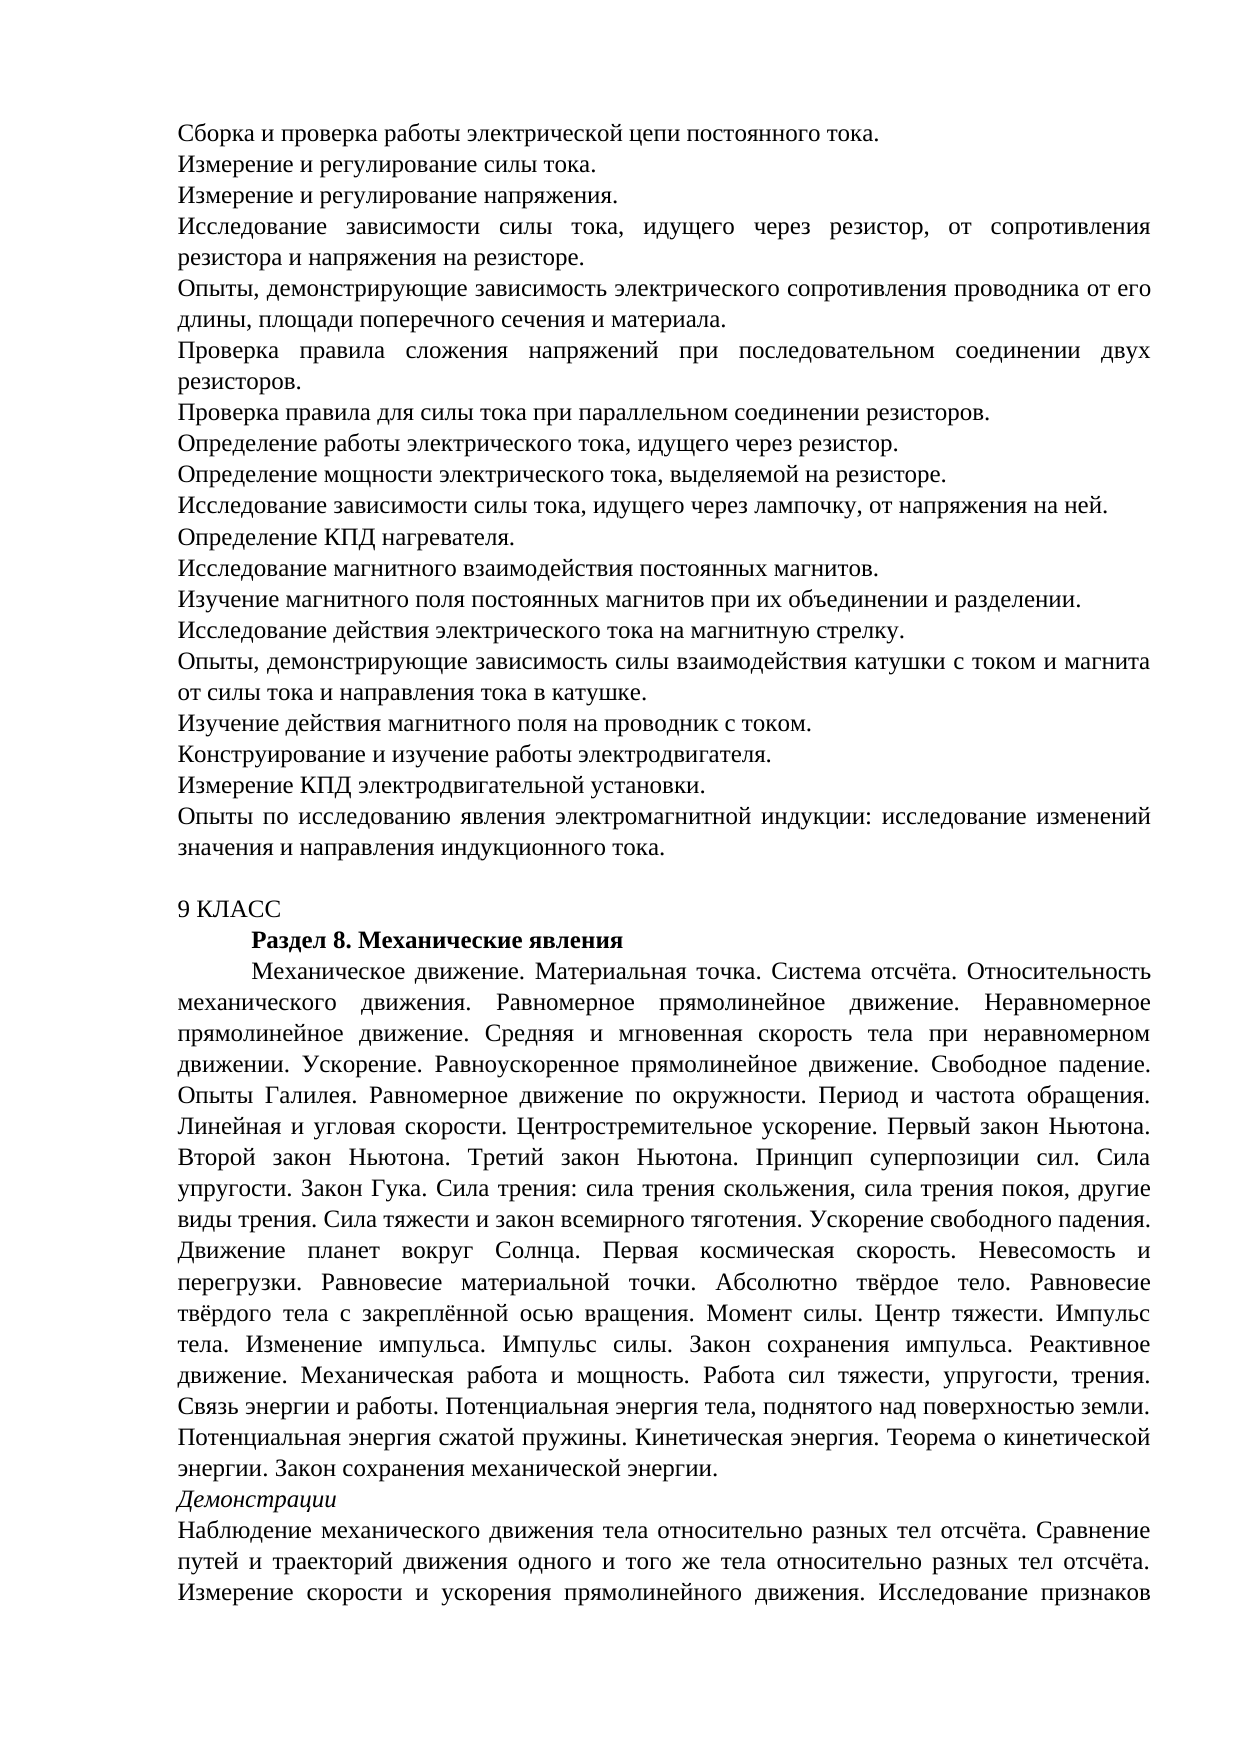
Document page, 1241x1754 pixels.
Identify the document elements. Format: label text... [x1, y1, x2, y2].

text Исследование действия электрического тока на магнитную стрелку. [177, 615, 1152, 643]
text Проверка правила сложения напряжений при последовательном соединении двух резисторов. [177, 335, 1152, 395]
text Измерение и регулирование силы тока. [177, 149, 1152, 178]
text Опыты, демонстрирующие зависимость силы взаимодействия катушки с током и магнита от силы тока и направления тока в катушке. [177, 646, 1152, 706]
text Демонстрации [177, 1484, 1152, 1513]
text 9 КЛАСС [177, 894, 1152, 923]
text Раздел 8. Механические явления [177, 925, 1152, 954]
text Сборка и проверка работы электрической цепи постоянного тока. [177, 118, 1152, 147]
text Измерение КПД электродвигательной установки. [177, 770, 1152, 799]
text Механическое движение. Материальная точка. Система отсчёта. Относительность механического движения. Равномерное прямолинейное движение. Неравномерное прямолинейное движение. Средняя и мгновенная скорость тела при неравномерном движении. Ускорение. Равноускоренное прямолинейное движение. Свободное падение. Опыты Галилея. Равномерное движение по окружности. Период и частота обращения. Линейная и угловая скорости. Центростремительное ускорение. Первый закон Ньютона. Второй закон Ньютона. Третий закон Ньютона. Принцип суперпозиции сил. Сила упругости. Закон Гука. Сила трения: сила трения скольжения, сила трения покоя, другие виды трения. Сила тяжести и закон всемирного тяготения. Ускорение свободного падения. [177, 956, 1152, 1233]
text Исследование зависимости силы тока, идущего через резистор, от сопротивления резистора и напряжения на резисторе. [177, 211, 1152, 271]
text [177, 1515, 1152, 1606]
text Конструирование и изучение работы электродвигателя. [177, 739, 1152, 768]
text Исследование магнитного взаимодействия постоянных магнитов. [177, 553, 1152, 581]
text Определение КПД нагревателя. [177, 522, 1152, 550]
text Опыты по исследованию явления электромагнитной индукции: исследование изменений значения и направления индукционного тока. [177, 801, 1152, 861]
text Определение работы электрического тока, идущего через резистор. [177, 428, 1152, 457]
text Опыты, демонстрирующие зависимость электрического сопротивления проводника от его длины, площади поперечного сечения и материала. [177, 273, 1152, 333]
text Движение планет вокруг Солнца. Первая космическая скорость. Невесомость и перегрузки. Равновесие материальной точки. Абсолютно твёрдое тело. Равновесие твёрдого тела с закреплённой осью вращения. Момент силы. Центр тяжести. Импульс тела. Изменение импульса. Импульс силы. Закон сохранения импульса. Реактивное движение. Механическая работа и мощность. Работа сил тяжести, упругости, трения. Связь энергии и работы. Потенциальная энергия тела, поднятого над поверхностью земли. Потенциальная энергия сжатой пружины. Кинетическая энергия. Теорема о кинетической энергии. Закон сохранения механической энергии. [177, 1236, 1152, 1482]
text Определение мощности электрического тока, выделяемой на резисторе. [177, 459, 1152, 488]
text Исследование зависимости силы тока, идущего через лампочку, от напряжения на ней. [177, 491, 1152, 519]
text Измерение и регулирование напряжения. [177, 180, 1152, 209]
text Изучение действия магнитного поля на проводник с током. [177, 708, 1152, 737]
text Изучение магнитного поля постоянных магнитов при их объединении и разделении. [177, 584, 1152, 612]
text Проверка правила для силы тока при параллельном соединении резисторов. [177, 397, 1152, 426]
